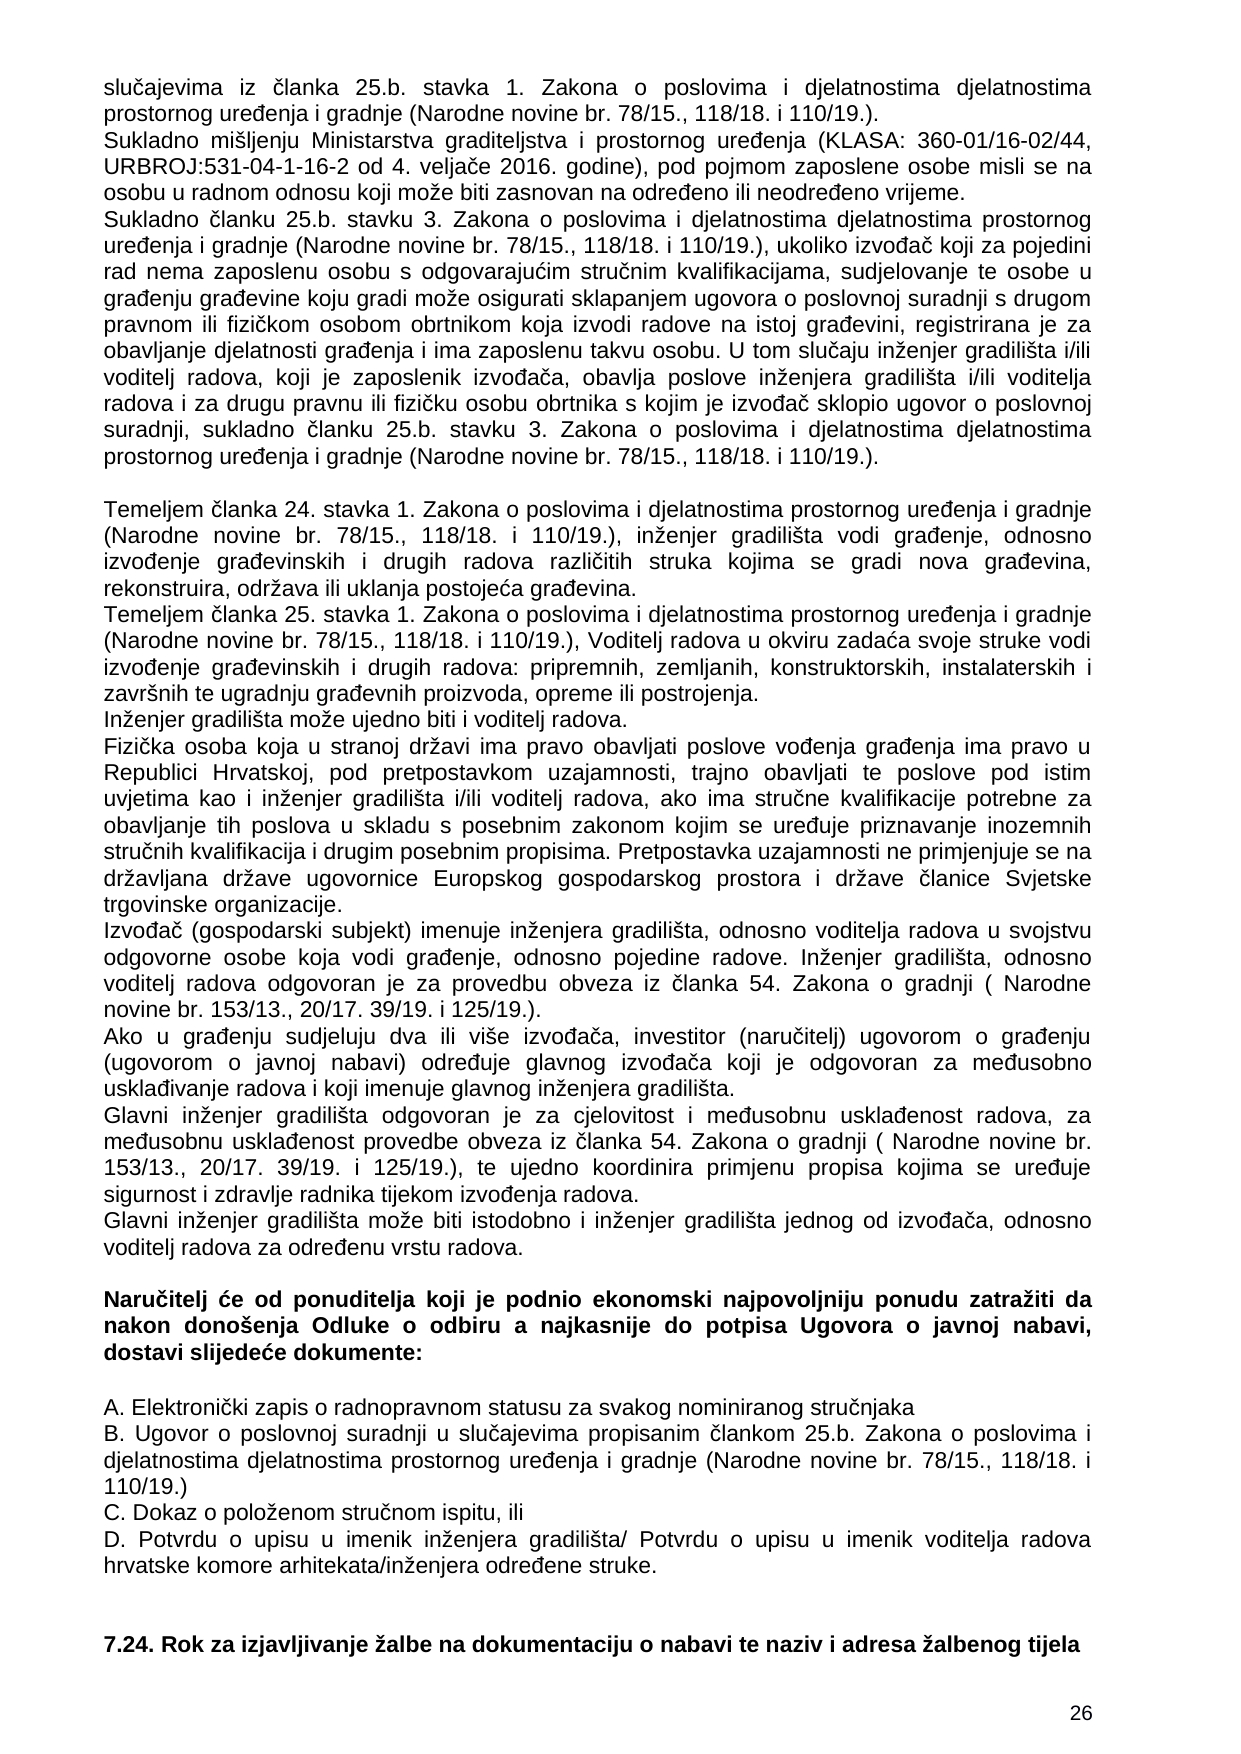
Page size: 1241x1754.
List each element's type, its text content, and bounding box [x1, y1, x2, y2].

text Ako u građenju sudjeluju dva ili više izvođača, investitor (naručitelj) ugovorom o građenju (ugovorom o javnoj nabavi) određuje glavnog izvođača koji je odgovoran za međusobno usklađivanje radova i koji imenuje glavnog inženjera gradilišta. [103, 1023, 1092, 1102]
text Temeljem članka 25. stavka 1. Zakona o poslovima i djelatnostima prostornog uređenja i gradnje (Narodne novine br. 78/15., 118/18. i 110/19.), Voditelj radova u okviru zadaća svoje struke vodi izvođenje građevinskih i drugih radova: pripremnih, zemljanih, konstruktorskih, instalaterskih i završnih te ugradnju građevnih proizvoda, opreme ili postrojenja. [103, 601, 1092, 706]
text Inženjer gradilišta može ujedno biti i voditelj radova. [103, 706, 1092, 733]
text Sukladno mišljenju Ministarstva graditeljstva i prostornog uređenja (KLASA: 360-01/16-02/44, URBROJ:531-04-1-16-2 od 4. veljače 2016. godine), pod pojmom zaposlene osobe misli se na osobu u radnom odnosu koji može biti zasnovan na određeno ili neodređeno vrijeme. [103, 127, 1092, 206]
text Glavni inženjer gradilišta odgovoran je za cjelovitost i međusobnu usklađenost radova, za međusobnu usklađenost provedbe obveza iz članka 54. Zakona o gradnji ( Narodne novine br. 153/13., 20/17. 39/19. i 125/19.), te ujedno koordinira primjenu propisa kojima se uređuje sigurnost i zdravlje radnika tijekom izvođenja radova. [103, 1102, 1092, 1207]
text D. Potvrdu o upisu u imenik inženjera gradilišta/ Potvrdu o upisu u imenik voditelja radova hrvatske komore arhitekata/inženjera određene struke. [103, 1526, 1092, 1578]
text Fizička osoba koja u stranoj državi ima pravo obavljati poslove vođenja građenja ima pravo u Republici Hrvatskoj, pod pretpostavkom uzajamnosti, trajno obavljati te poslove pod istim uvjetima kao i inženjer gradilišta i/ili voditelj radova, ako ima stručne kvalifikacije potrebne za obavljanje tih poslova u skladu s posebnim zakonom kojim se uređuje priznavanje inozemnih stručnih kvalifikacija i drugim posebnim propisima. Pretpostavka uzajamnosti ne primjenjuje se na državljana države ugovornice Europskog gospodarskog prostora i države članice Svjetske trgovinske organizacije. [103, 733, 1092, 917]
text Izvođač (gospodarski subjekt) imenuje inženjera gradilišta, odnosno voditelja radova u svojstvu odgovorne osobe koja vodi građenje, odnosno pojedine radove. Inženjer gradilišta, odnosno voditelj radova odgovoran je za provedbu obveza iz članka 54. Zakona o gradnji ( Narodne novine br. 153/13., 20/17. 39/19. i 125/19.). [103, 917, 1092, 1023]
text C. Dokaz o položenom stručnom ispitu, ili [103, 1499, 1092, 1526]
text Naručitelj će od ponuditelja koji je podnio ekonomski najpovoljniju ponudu zatražiti da nakon donošenja Odluke o odbiru a najkasnije do potpisa Ugovora o javnoj nabavi, dostavi slijedeće dokumente: [103, 1286, 1092, 1365]
text Temeljem članka 24. stavka 1. Zakona o poslovima i djelatnostima prostornog uređenja i gradnje (Narodne novine br. 78/15., 118/18. i 110/19.), inženjer gradilišta vodi građenje, odnosno izvođenje građevinskih i drugih radova različitih struka kojima se gradi nova građevina, rekonstruira, održava ili uklanja postojeća građevina. [103, 496, 1092, 601]
text Sukladno članku 25.b. stavku 3. Zakona o poslovima i djelatnostima djelatnostima prostornog uređenja i gradnje (Narodne novine br. 78/15., 118/18. i 110/19.), ukoliko izvođač koji za pojedini rad nema zaposlenu osobu s odgovarajućim stručnim kvalifikacijama, sudjelovanje te osobe u građenju građevine koju gradi može osigurati sklapanjem ugovora o poslovnoj suradnji s drugom pravnom ili fizičkom osobom obrtnikom koja izvodi radove na istoj građevini, registrirana je za obavljanje djelatnosti građenja i ima zaposlenu takvu osobu. U tom slučaju inženjer gradilišta i/ili voditelj radova, koji je zaposlenik izvođača, obavlja poslove inženjera gradilišta i/ili voditelja radova i za drugu pravnu ili fizičku osobu obrtnika s kojim je izvođač sklopio ugovor o poslovnoj suradnji, sukladno članku 25.b. stavku 3. Zakona o poslovima i djelatnostima djelatnostima prostornog uređenja i gradnje (Narodne novine br. 78/15., 118/18. i 110/19.). [103, 206, 1092, 469]
text B. Ugovor o poslovnoj suradnji u slučajevima propisanim člankom 25.b. Zakona o poslovima i djelatnostima djelatnostima prostornog uređenja i gradnje (Narodne novine br. 78/15., 118/18. i 110/19.) [103, 1420, 1092, 1499]
text 7.24. Rok za izjavljivanje žalbe na dokumentaciju o nabavi te naziv i adresa žalbenog tijela [103, 1631, 1092, 1657]
text A. Elektronički zapis o radnopravnom statusu za svakog nominiranog stručnjaka [103, 1394, 1092, 1420]
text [103, 74, 1092, 127]
text Glavni inženjer gradilišta može biti istodobno i inženjer gradilišta jednog od izvođača, odnosno voditelj radova za određenu vrstu radova. [103, 1207, 1092, 1260]
